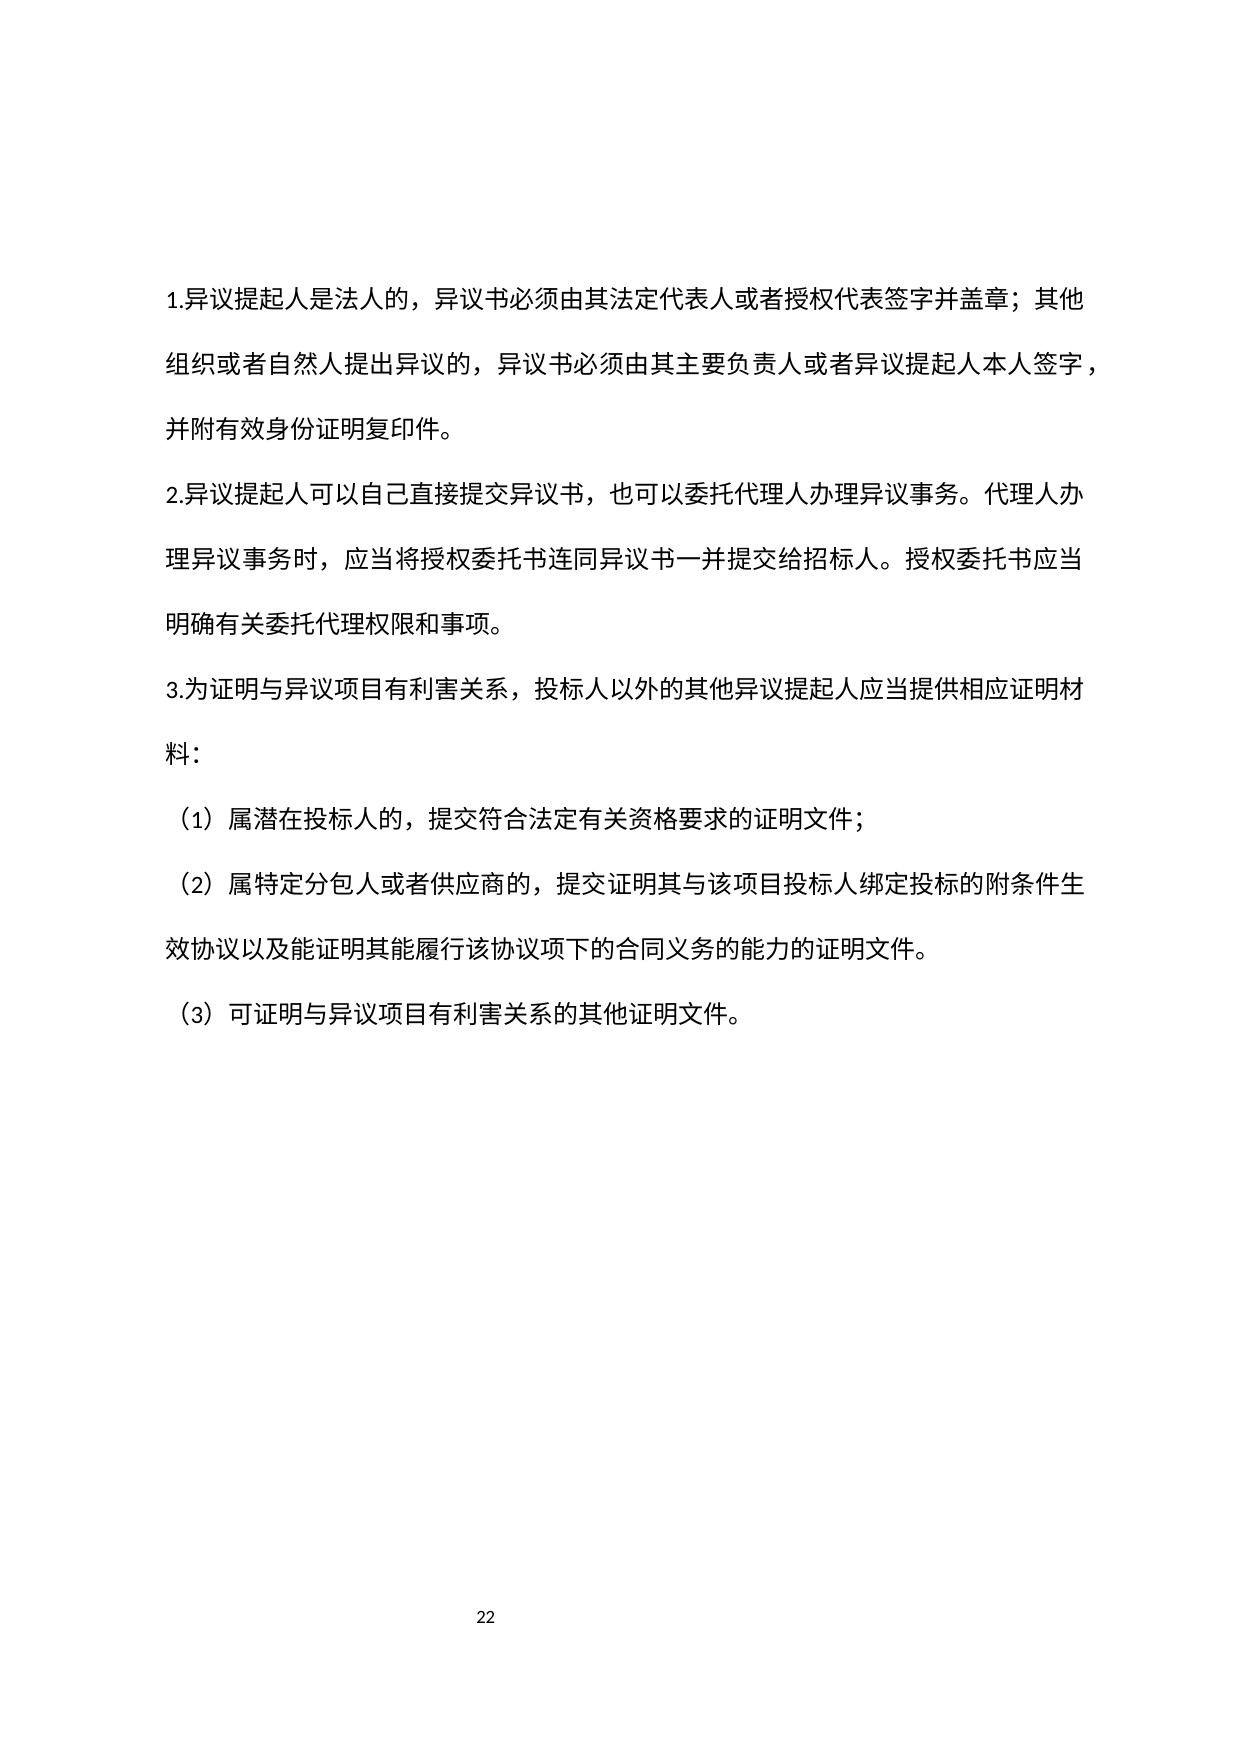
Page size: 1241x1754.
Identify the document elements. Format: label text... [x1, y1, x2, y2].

text （3）可证明与异议项目有利害关系的其他证明文件。 [165, 980, 1087, 1045]
text 3.为证明与异议项目有利害关系，投标人以外的其他异议提起人应当提供相应证明材料： [165, 655, 1087, 785]
text （1）属潜在投标人的，提交符合法定有关资格要求的证明文件； [165, 785, 1087, 850]
text 1.异议提起人是法人的，异议书必须由其法定代表人或者授权代表签字并盖章；其他组织或者自然人提出异议的，异议书必须由其主要负责人或者异议提起人本人签字，并附有效身份证明复印件。 [165, 265, 1087, 460]
text （2）属特定分包人或者供应商的，提交证明其与该项目投标人绑定投标的附条件生效协议以及能证明其能履行该协议项下的合同义务的能力的证明文件。 [165, 850, 1087, 980]
text 2.异议提起人可以自己直接提交异议书，也可以委托代理人办理异议事务。代理人办理异议事务时，应当将授权委托书连同异议书一并提交给招标人。授权委托书应当明确有关委托代理权限和事项。 [165, 460, 1087, 655]
